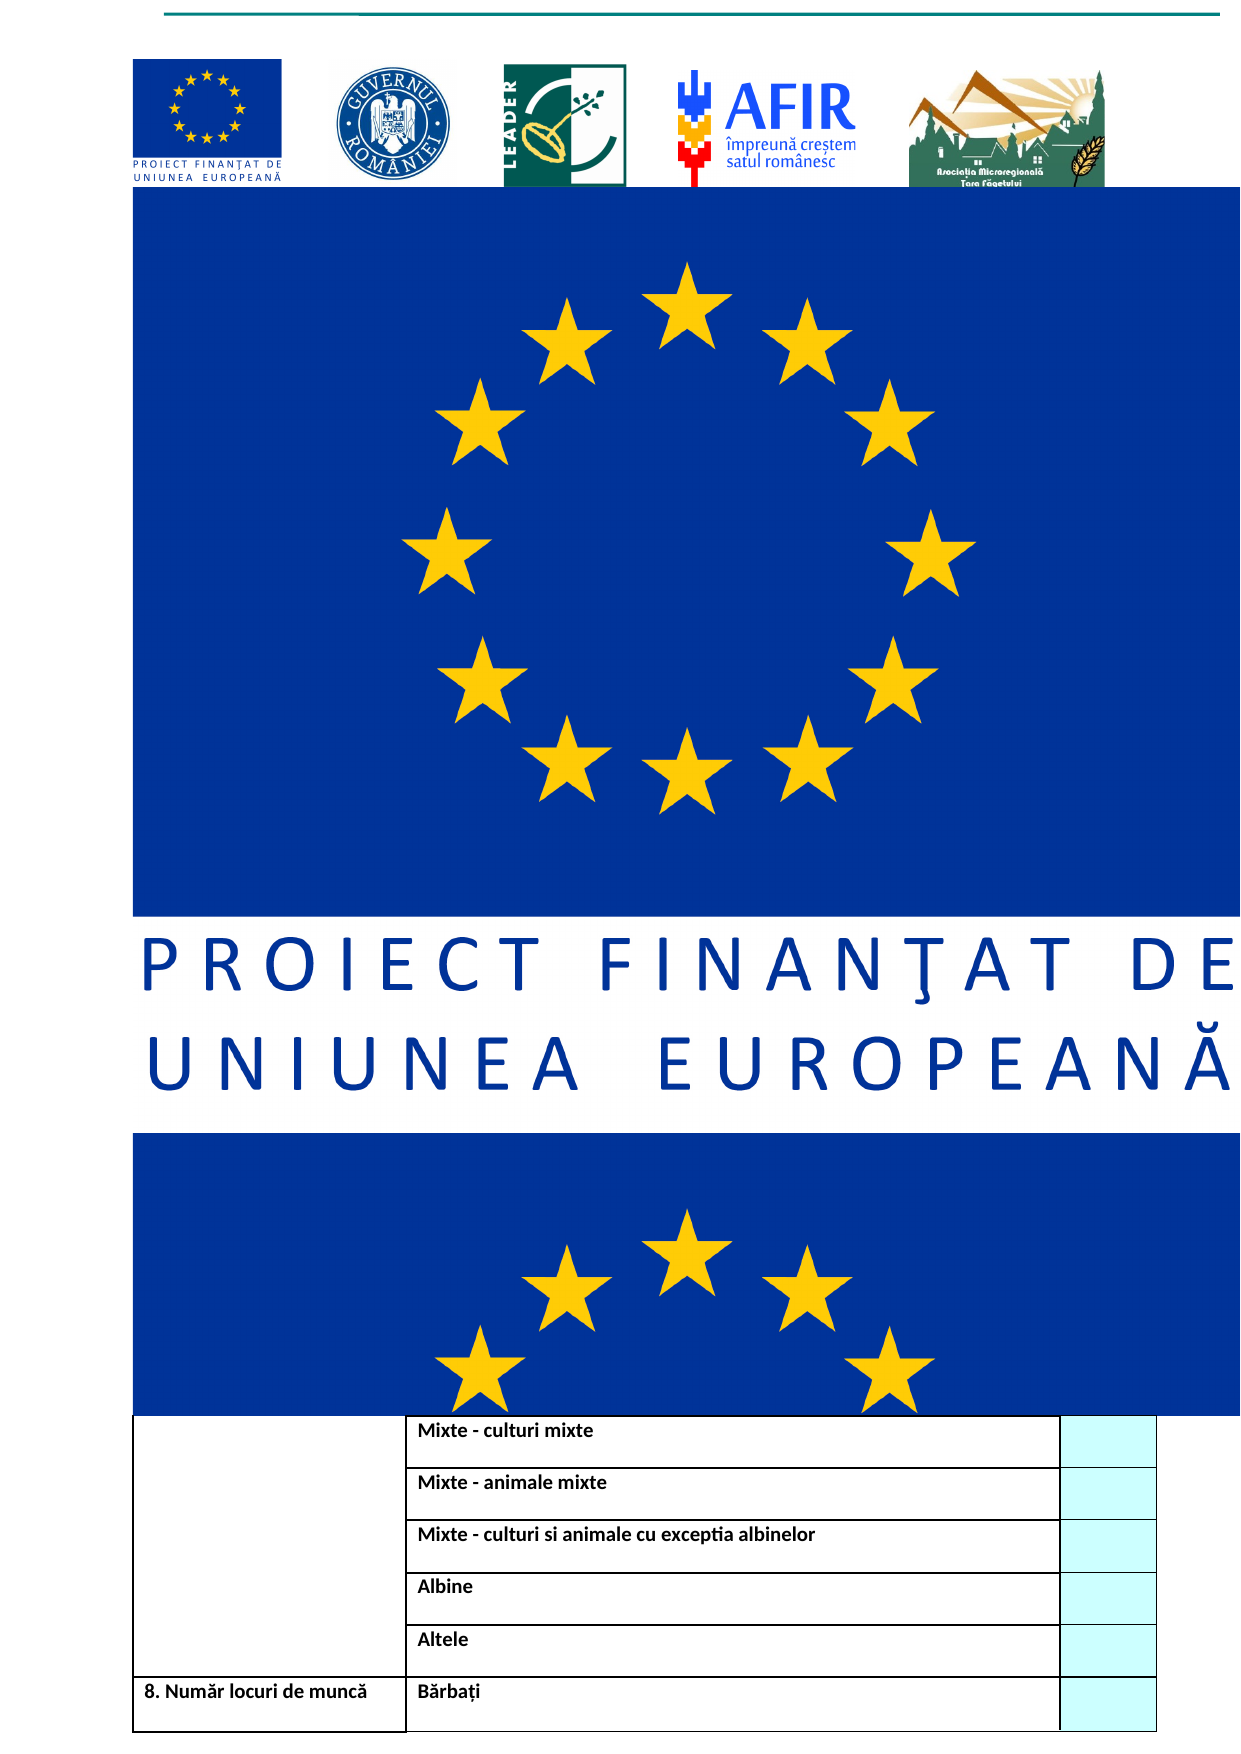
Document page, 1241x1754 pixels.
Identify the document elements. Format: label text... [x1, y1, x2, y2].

table_cell Mixte - animale mixte [407, 1469, 1059, 1519]
table_cell [1060, 1678, 1156, 1731]
table_cell Bărbaţi [407, 1678, 1059, 1731]
table_cell 8. Număr locuri de muncă nou create [134, 1678, 405, 1731]
table_cell [1061, 1468, 1156, 1519]
table_cell Mixte - culturi si animale cu exceptia albinelor [407, 1521, 1059, 1572]
table_cell Albine [407, 1574, 1059, 1624]
table_cell Mixte - culturi mixte [407, 1417, 1059, 1467]
table_cell [1061, 1416, 1156, 1467]
picture [907, 70, 1105, 186]
table_cell [1061, 1573, 1156, 1624]
table_cell Altele [407, 1626, 1059, 1676]
table_cell [1061, 1520, 1156, 1572]
picture [132, 59, 1241, 1416]
table_cell [1061, 1625, 1156, 1676]
